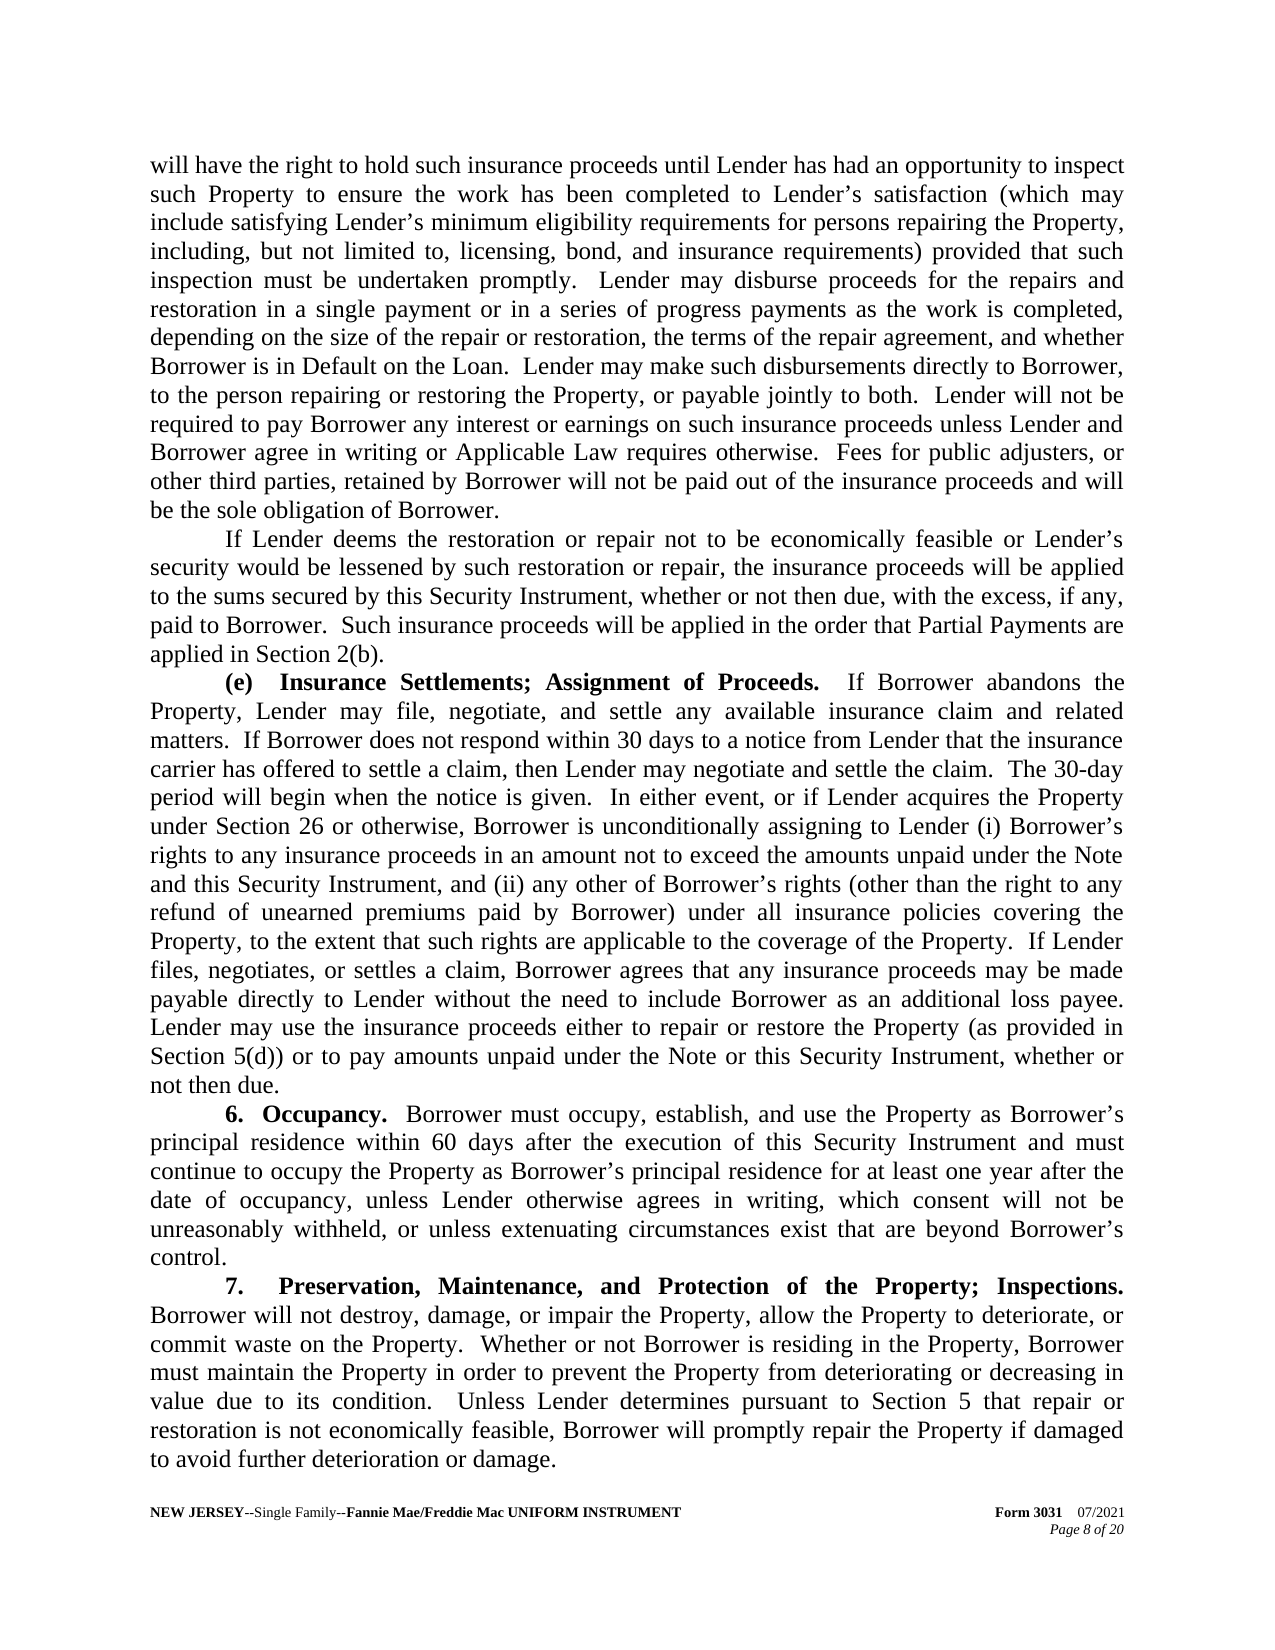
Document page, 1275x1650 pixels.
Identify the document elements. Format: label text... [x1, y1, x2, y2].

text 6. Occupancy. Borrower must occupy, establish, and use the Property as Borrower’s principal residence within 60 days after the execution of this Security Instrument and must continue to occupy the Property as Borrower’s principal residence for at least one year after the date of occupancy, unless Lender otherwise agrees in writing, which consent will not be unreasonably withheld, or unless extenuating circumstances exist that are beyond Borrower’s control. [150, 1099, 1125, 1271]
text If Lender deems the restoration or repair not to be economically feasible or Lender’s security would be lessened by such restoration or repair, the insurance proceeds will be applied to the sums secured by this Security Instrument, whether or not then due, with the excess, if any, paid to Borrower. Such insurance proceeds will be applied in the order that Partial Payments are applied in Section 2(b). [150, 524, 1125, 667]
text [150, 150, 1125, 524]
text 7. Preservation, Maintenance, and Protection of the Property; Inspections. Borrower will not destroy, damage, or impair the Property, allow the Property to deteriorate, or commit waste on the Property. Whether or not Borrower is residing in the Property, Borrower must maintain the Property in order to prevent the Property from deteriorating or decreasing in value due to its condition. Unless Lender determines pursuant to Section 5 that repair or restoration is not economically feasible, Borrower will promptly repair the Property if damaged to avoid further deterioration or damage. [150, 1271, 1125, 1472]
text (e) Insurance Settlements; Assignment of Proceeds. If Borrower abandons the Property, Lender may file, negotiate, and settle any available insurance claim and related matters. If Borrower does not respond within 30 days to a notice from Lender that the insurance carrier has offered to settle a claim, then Lender may negotiate and settle the claim. The 30-day period will begin when the notice is given. In either event, or if Lender acquires the Property under Section 26 or otherwise, Borrower is unconditionally assigning to Lender (i) Borrower’s rights to any insurance proceeds in an amount not to exceed the amounts unpaid under the Note and this Security Instrument, and (ii) any other of Borrower’s rights (other than the right to any refund of unearned premiums paid by Borrower) under all insurance policies covering the Property, to the extent that such rights are applicable to the coverage of the Property. If Lender files, negotiates, or settles a claim, Borrower agrees that any insurance proceeds may be made payable directly to Lender without the need to include Borrower as an additional loss payee. Lender may use the insurance proceeds either to repair or restore the Property (as provided in Section 5(d)) or to pay amounts unpaid under the Note or this Security Instrument, whether or not then due. [150, 667, 1125, 1099]
